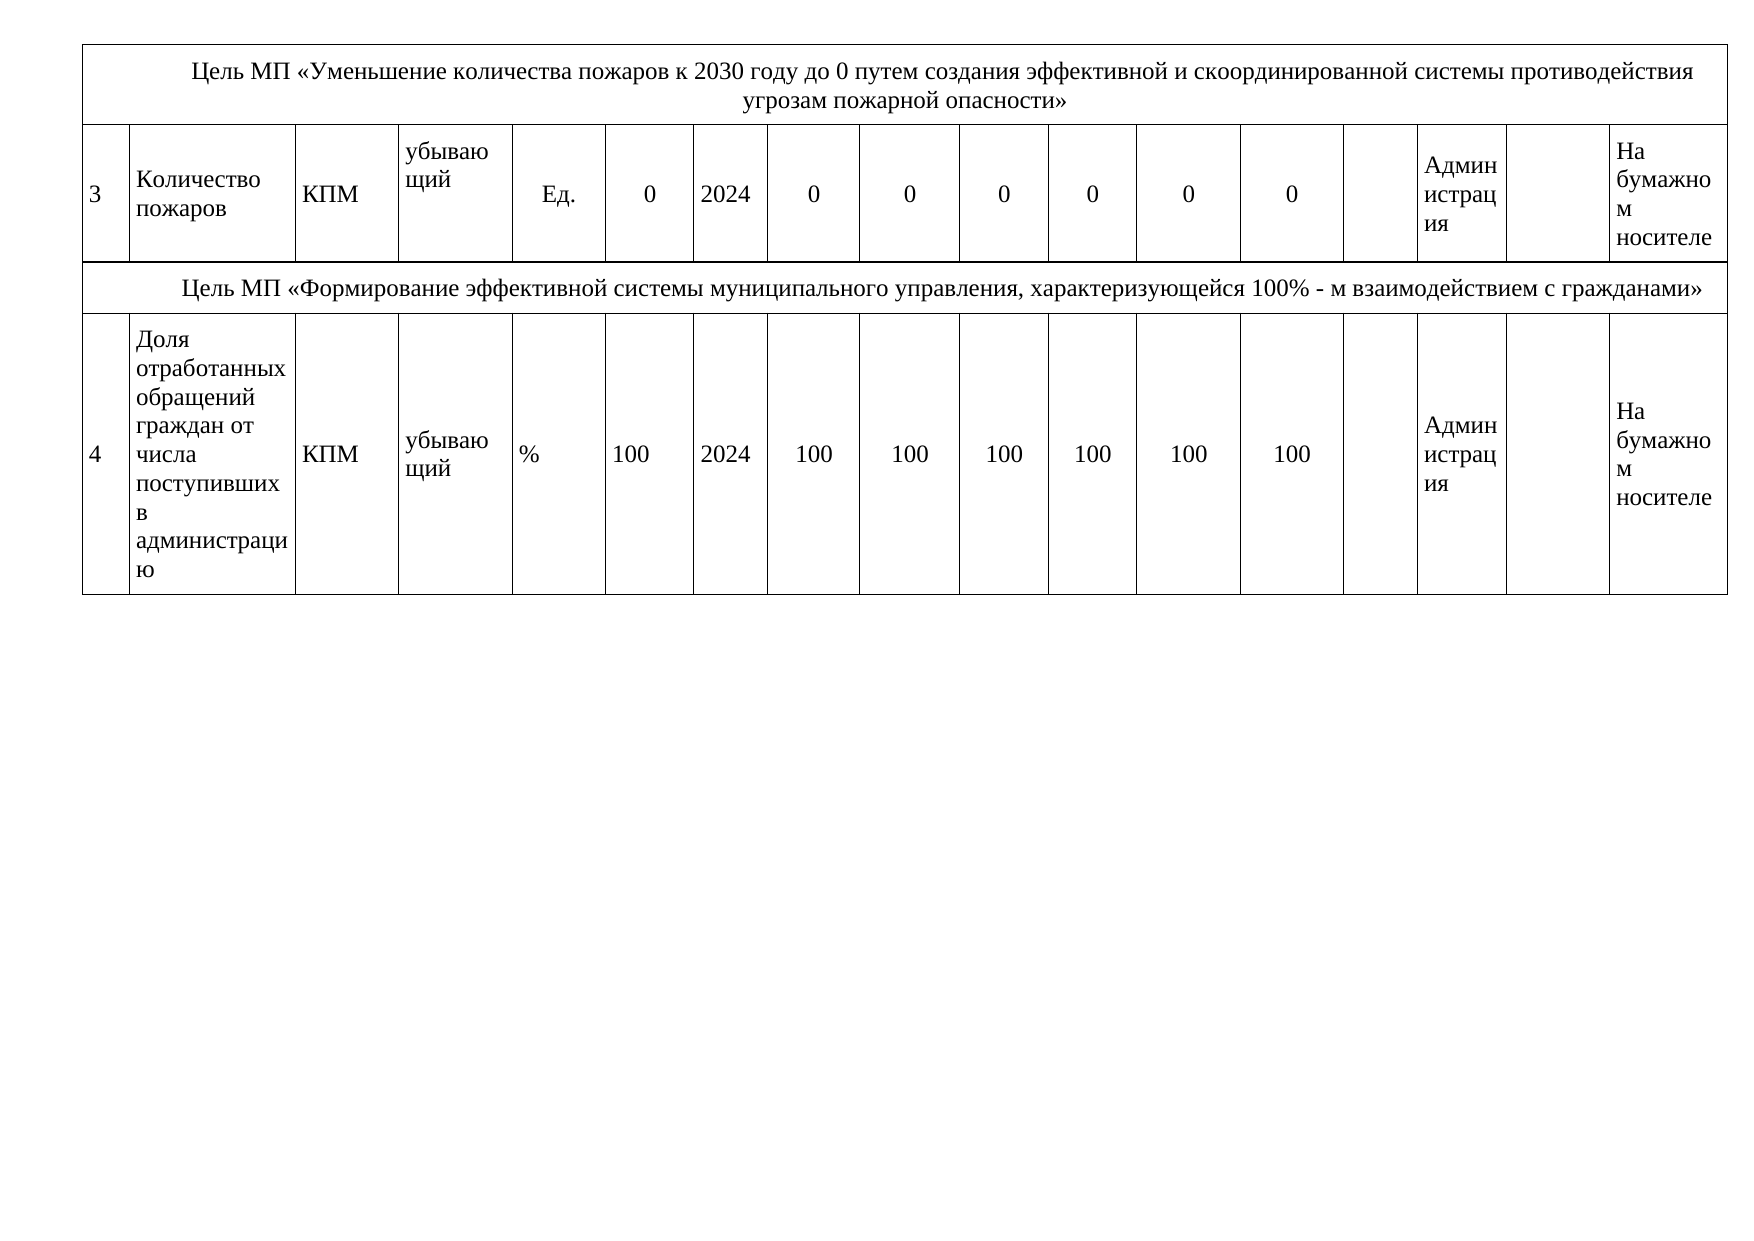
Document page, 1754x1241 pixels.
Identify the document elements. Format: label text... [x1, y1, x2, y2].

table_cell 100 [860, 314, 959, 593]
table_cell КПМ [296, 314, 398, 593]
table_cell 0 [860, 125, 959, 261]
table_cell 0 [1049, 125, 1136, 261]
table_cell 100 [768, 314, 859, 593]
table_cell 100 [1241, 314, 1343, 593]
table_cell [1507, 125, 1609, 261]
table_cell На бумажном носителе [1610, 314, 1727, 593]
table_cell 100 [960, 314, 1048, 593]
table_cell Количество пожаров [130, 125, 295, 261]
table_cell % [513, 314, 605, 593]
table_cell 0 [960, 125, 1048, 261]
table_cell убывающий [399, 314, 512, 593]
table_cell убывающий [399, 125, 512, 261]
table_cell Администрация [1418, 314, 1506, 593]
table_cell 0 [768, 125, 859, 261]
table_cell Цель МП «Формирование эффективной системы муниципального управления, характеризующейся 100% - м взаимодействием с гражданами» [83, 263, 1727, 312]
table_cell 0 [606, 125, 693, 261]
table_cell 3 [83, 125, 129, 261]
table_cell [1344, 314, 1417, 593]
table_cell 0 [1241, 125, 1343, 261]
table_cell 100 [606, 314, 693, 593]
table_cell Доля отработанных обращений граждан от числа поступивших в администрацию [130, 314, 295, 593]
table_cell [1344, 125, 1417, 261]
table_cell Ед. [513, 125, 605, 261]
table_cell 2024 [694, 314, 767, 593]
table_cell Цель МП «Уменьшение количества пожаров к 2030 году до 0 путем создания эффективной и скоординированной системы противодействия угрозам пожарной опасности» [83, 45, 1727, 124]
table_cell 0 [1137, 125, 1240, 261]
table_cell Администрация [1418, 125, 1506, 261]
table_cell 4 [83, 314, 129, 593]
table_cell 100 [1049, 314, 1136, 593]
table_cell На бумажном носителе [1610, 125, 1727, 261]
table_cell 100 [1137, 314, 1240, 593]
table_cell КПМ [296, 125, 398, 261]
table_cell 2024 [694, 125, 767, 261]
table_cell [1507, 314, 1609, 593]
